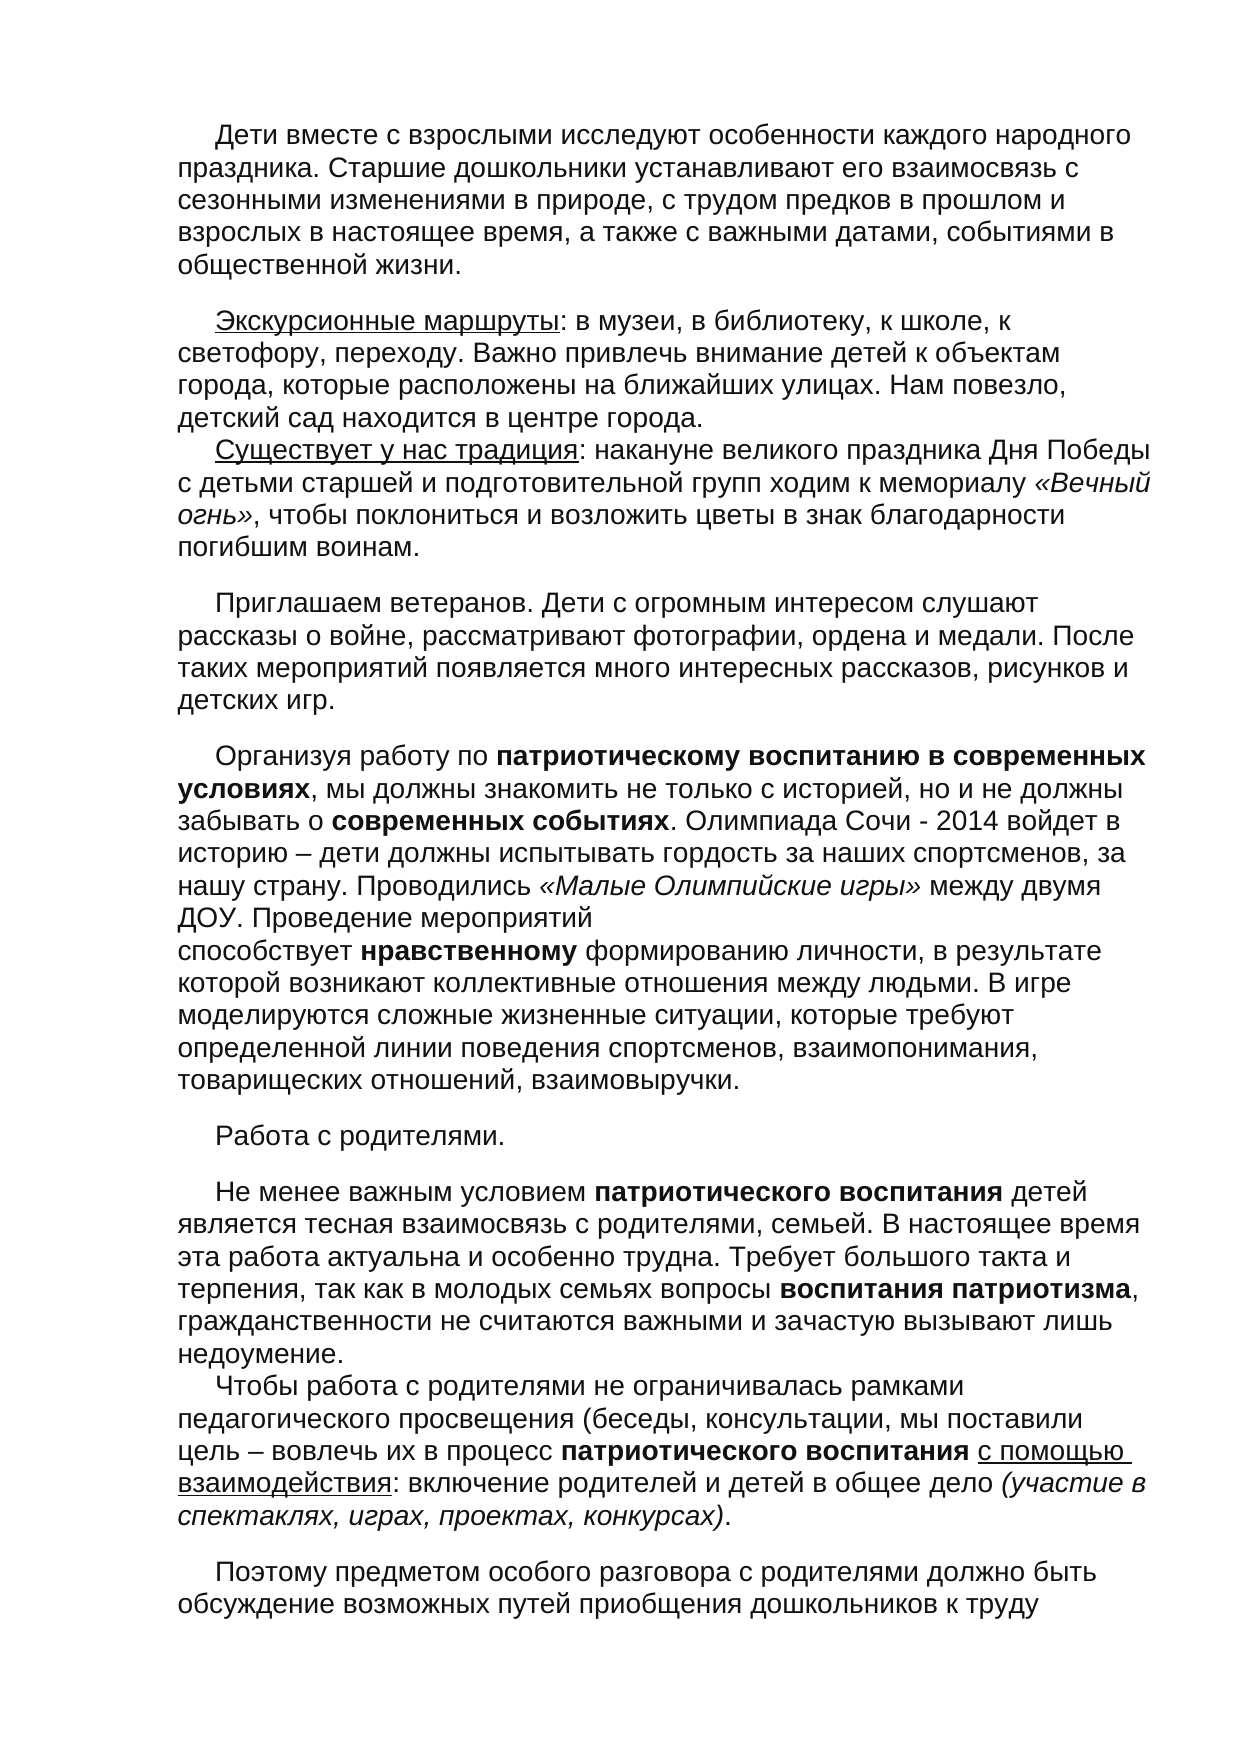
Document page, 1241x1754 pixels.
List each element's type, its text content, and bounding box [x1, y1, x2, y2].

text Экскурсионные маршруты: в музеи, в библиотеку, к школе, к светофору, переходу. Важно привлечь внимание детей к объектам города, которые расположены на ближайших улицах. Нам повезло, детский сад находится в центре города. [177, 303, 1152, 433]
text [177, 1554, 1152, 1619]
text Приглашаем ветеранов. Дети с огромным интересом слушают рассказы о войне, рассматривают фотографии, ордена и медали. После таких мероприятий появляется много интересных рассказов, рисунков и детских игр. [177, 586, 1152, 716]
text Организуя работу по патриотическому воспитанию в современных условиях, мы должны знакомить не только с историей, но и не должны забывать о современных событиях. Олимпиада Сочи - 2014 войдет в историю – дети должны испытывать гордость за наших спортсменов, за нашу страну. Проводились «Малые Олимпийские игры» между двумя ДОУ. Проведение мероприятий способствует нравственному формированию личности, в результате которой возникают коллективные отношения между людьми. В игре моделируются сложные жизненные ситуации, которые требуют определенной линии поведения спортсменов, взаимопонимания, товарищеских отношений, взаимовыручки. [177, 739, 1152, 1096]
text Чтобы работа с родителями не ограничивалась рамками педагогического просвещения (беседы, консультации, мы поставили цель – вовлечь их в процесс патриотического воспитания с помощью взаимодействия: включение родителей и детей в общее дело (участие в спектаклях, играх, проектах, конкурсах). [177, 1369, 1152, 1531]
text Существует у нас традиция: накануне великого праздника Дня Победы с детьми старшей и подготовительной групп ходим к мемориалу «Вечный огнь», чтобы поклониться и возложить цветы в знак благодарности погибшим воинам. [177, 433, 1152, 563]
text Работа с родителями. [177, 1119, 1152, 1151]
text Не менее важным условием патриотического воспитания детей является тесная взаимосвязь с родителями, семьей. В настоящее время эта работа актуальна и особенно трудна. Требует большого такта и терпения, так как в молодых семьях вопросы воспитания патриотизма, гражданственности не считаются важными и зачастую вызывают лишь недоумение. [177, 1175, 1152, 1369]
text Дети вместе с взрослыми исследуют особенности каждого народного праздника. Старшие дошкольники устанавливают его взаимосвязь с сезонными изменениями в природе, с трудом предков в прошлом и взрослых в настоящее время, а также с важными датами, событиями в общественной жизни. [177, 118, 1152, 280]
